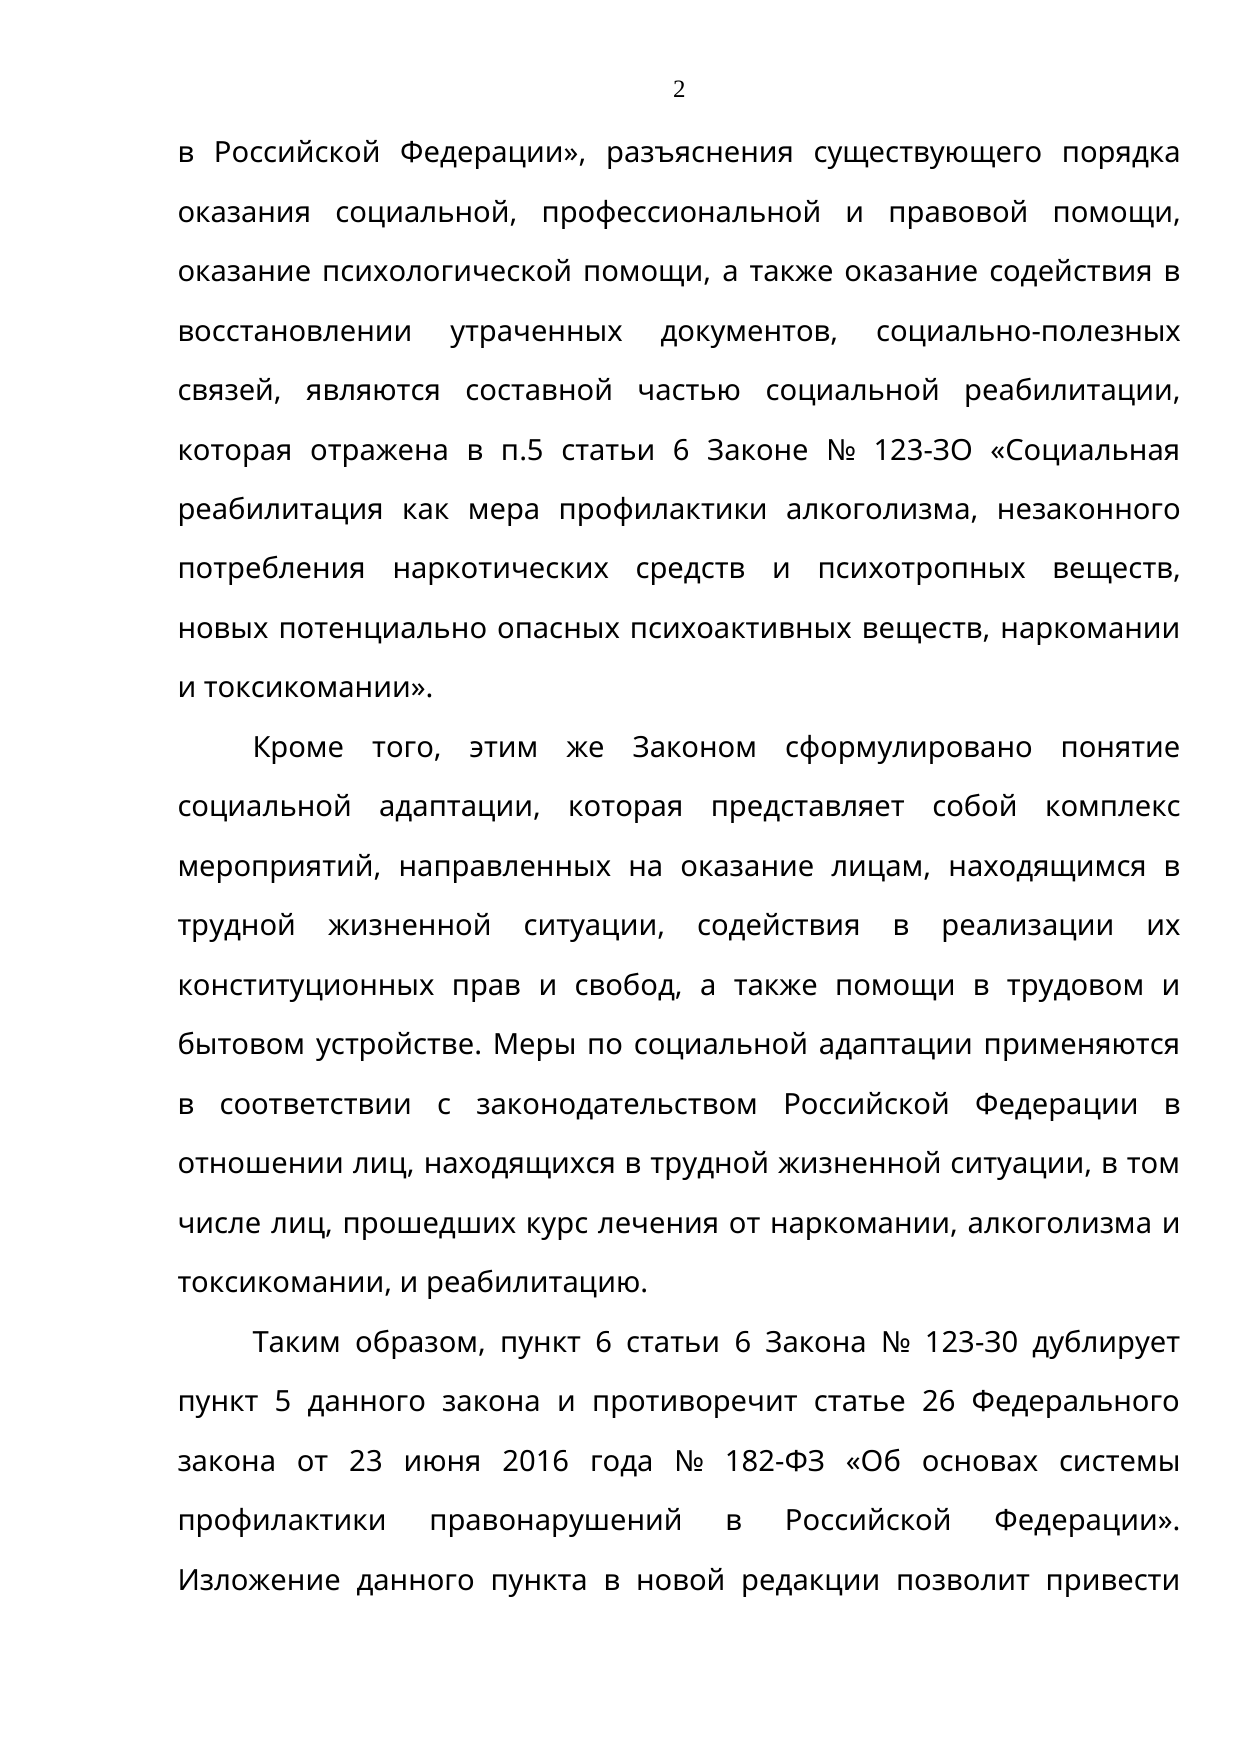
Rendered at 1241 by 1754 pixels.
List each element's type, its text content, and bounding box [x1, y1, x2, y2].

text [177, 131, 1181, 706]
text Кроме того, этим же Законом сформулировано понятие социальной адаптации, которая представляет собой комплекс мероприятий, направленных на оказание лицам, находящимся в трудной жизненной ситуации, содействия в реализации их конституционных прав и свобод, а также помощи в трудовом и бытовом устройстве. Меры по социальной адаптации применяются в соответствии с законодательством Российской Федерации в отношении лиц, находящихся в трудной жизненной ситуации, в том числе лиц, прошедших курс лечения от наркомании, алкоголизма и токсикомании, и реабилитацию. [177, 726, 1181, 1301]
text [177, 1321, 1181, 1598]
